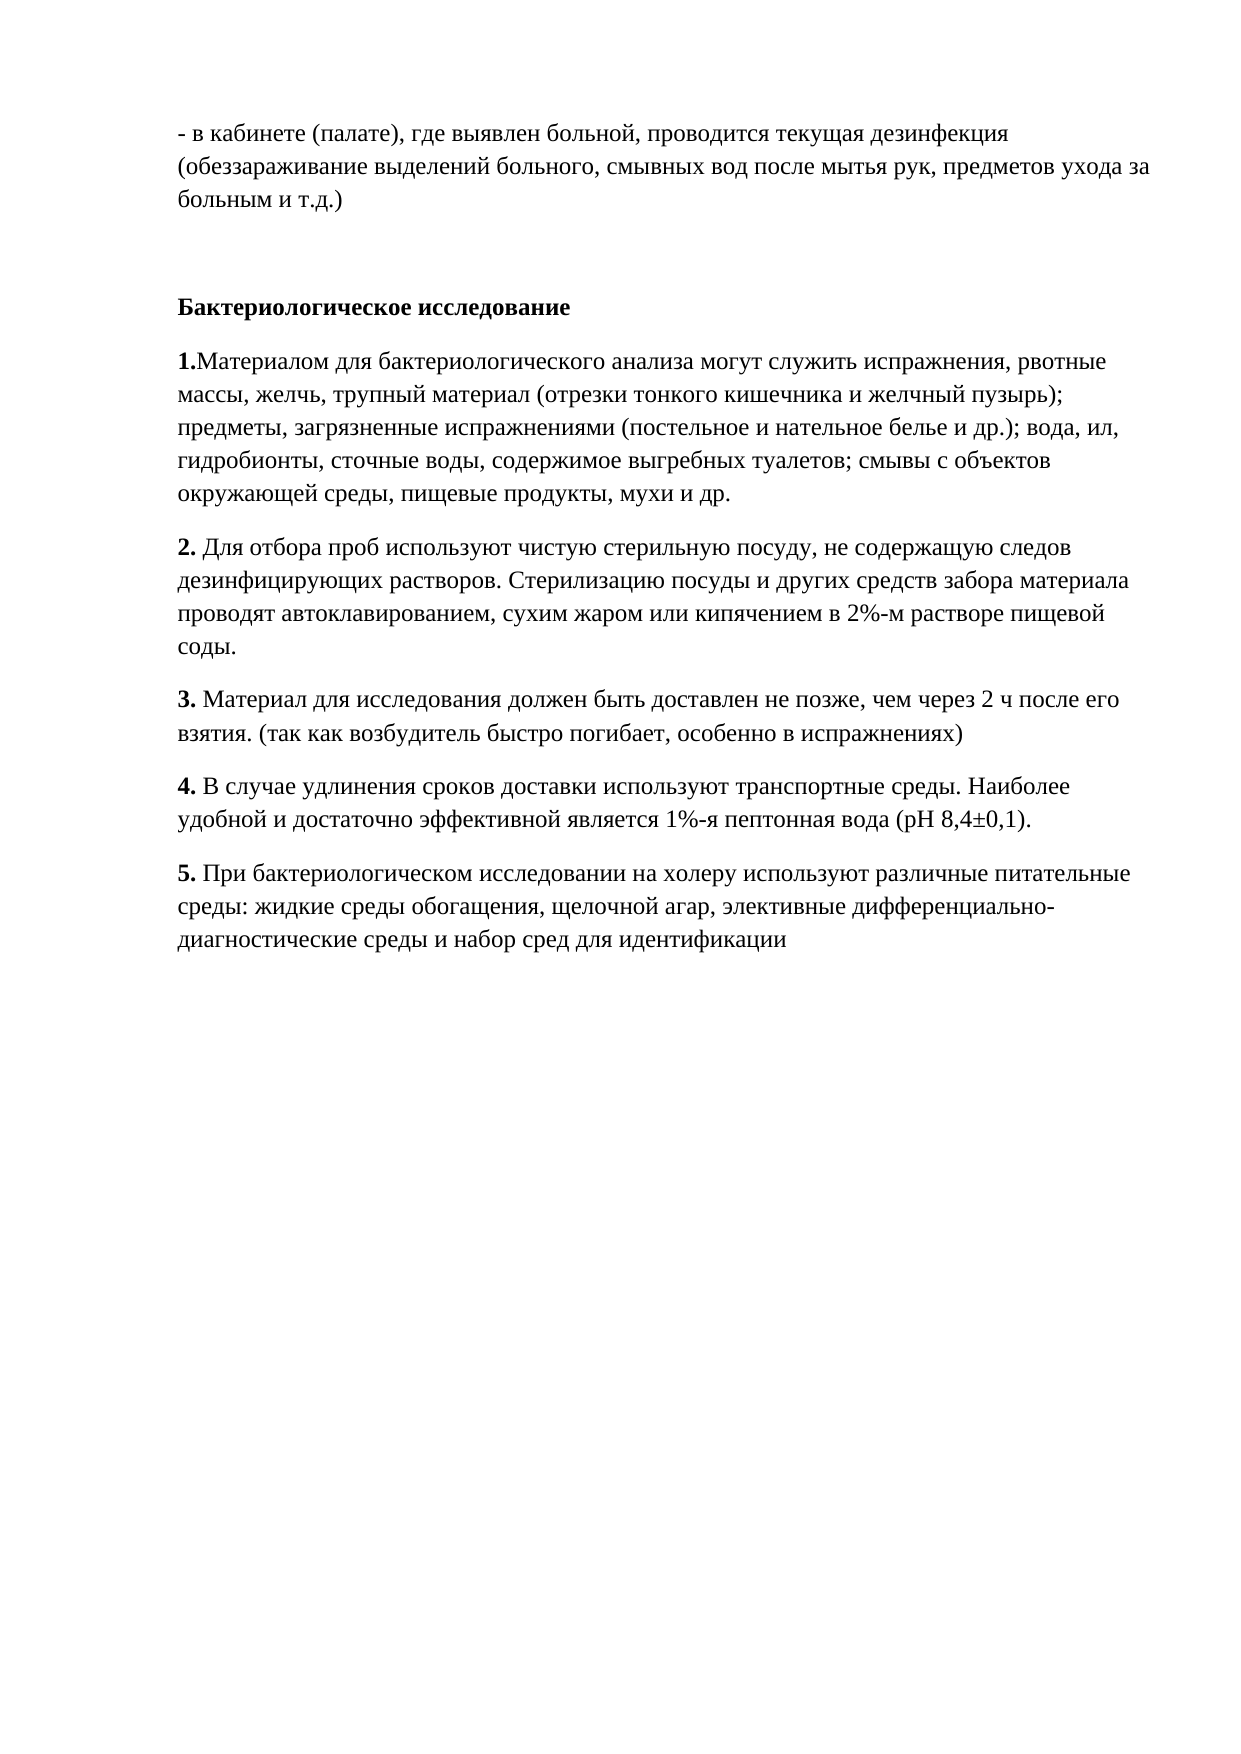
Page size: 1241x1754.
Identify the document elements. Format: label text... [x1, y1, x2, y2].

text Бактериологическое исследование [177, 292, 1152, 321]
text 5. При бактериологическом исследовании на холеру используют различные питательные среды: жидкие среды обогащения, щелочной агар, элективные дифференциально-диагностические среды и набор сред для идентификации [177, 858, 1152, 953]
text - в кабинете (палате), где выявлен больной, проводится текущая дезинфекция (обеззараживание выделений больного, смывных вод после мытья рук, предметов ухода за больным и т.д.) [177, 118, 1152, 213]
text 3. Материал для исследования должен быть доставлен не позже, чем через 2 ч после его взятия. (так как возбудитель быстро погибает, особенно в испражнениях) [177, 684, 1152, 746]
text 1.Материалом для бактериологического анализа могут служить испражнения, рвотные массы, желчь, трупный материал (отрезки тонкого кишечника и желчный пузырь); предметы, загрязненные испражнениями (постельное и нательное белье и др.); вода, ил, гидробионты, сточные воды, содержимое выгребных туалетов; смывы с объектов окружающей среды, пищевые продукты, мухи и др. [177, 346, 1152, 507]
text 4. В случае удлинения сроков доставки используют транспортные среды. Наиболее удобной и достаточно эффективной является 1%-я пептонная вода (рН 8,4±0,1). [177, 771, 1152, 833]
text 2. Для отбора проб используют чистую стерильную посуду, не содержащую следов дезинфицирующих растворов. Стерилизацию посуды и других средств забора материала проводят автоклавированием, сухим жаром или кипячением в 2%-м растворе пищевой соды. [177, 532, 1152, 659]
